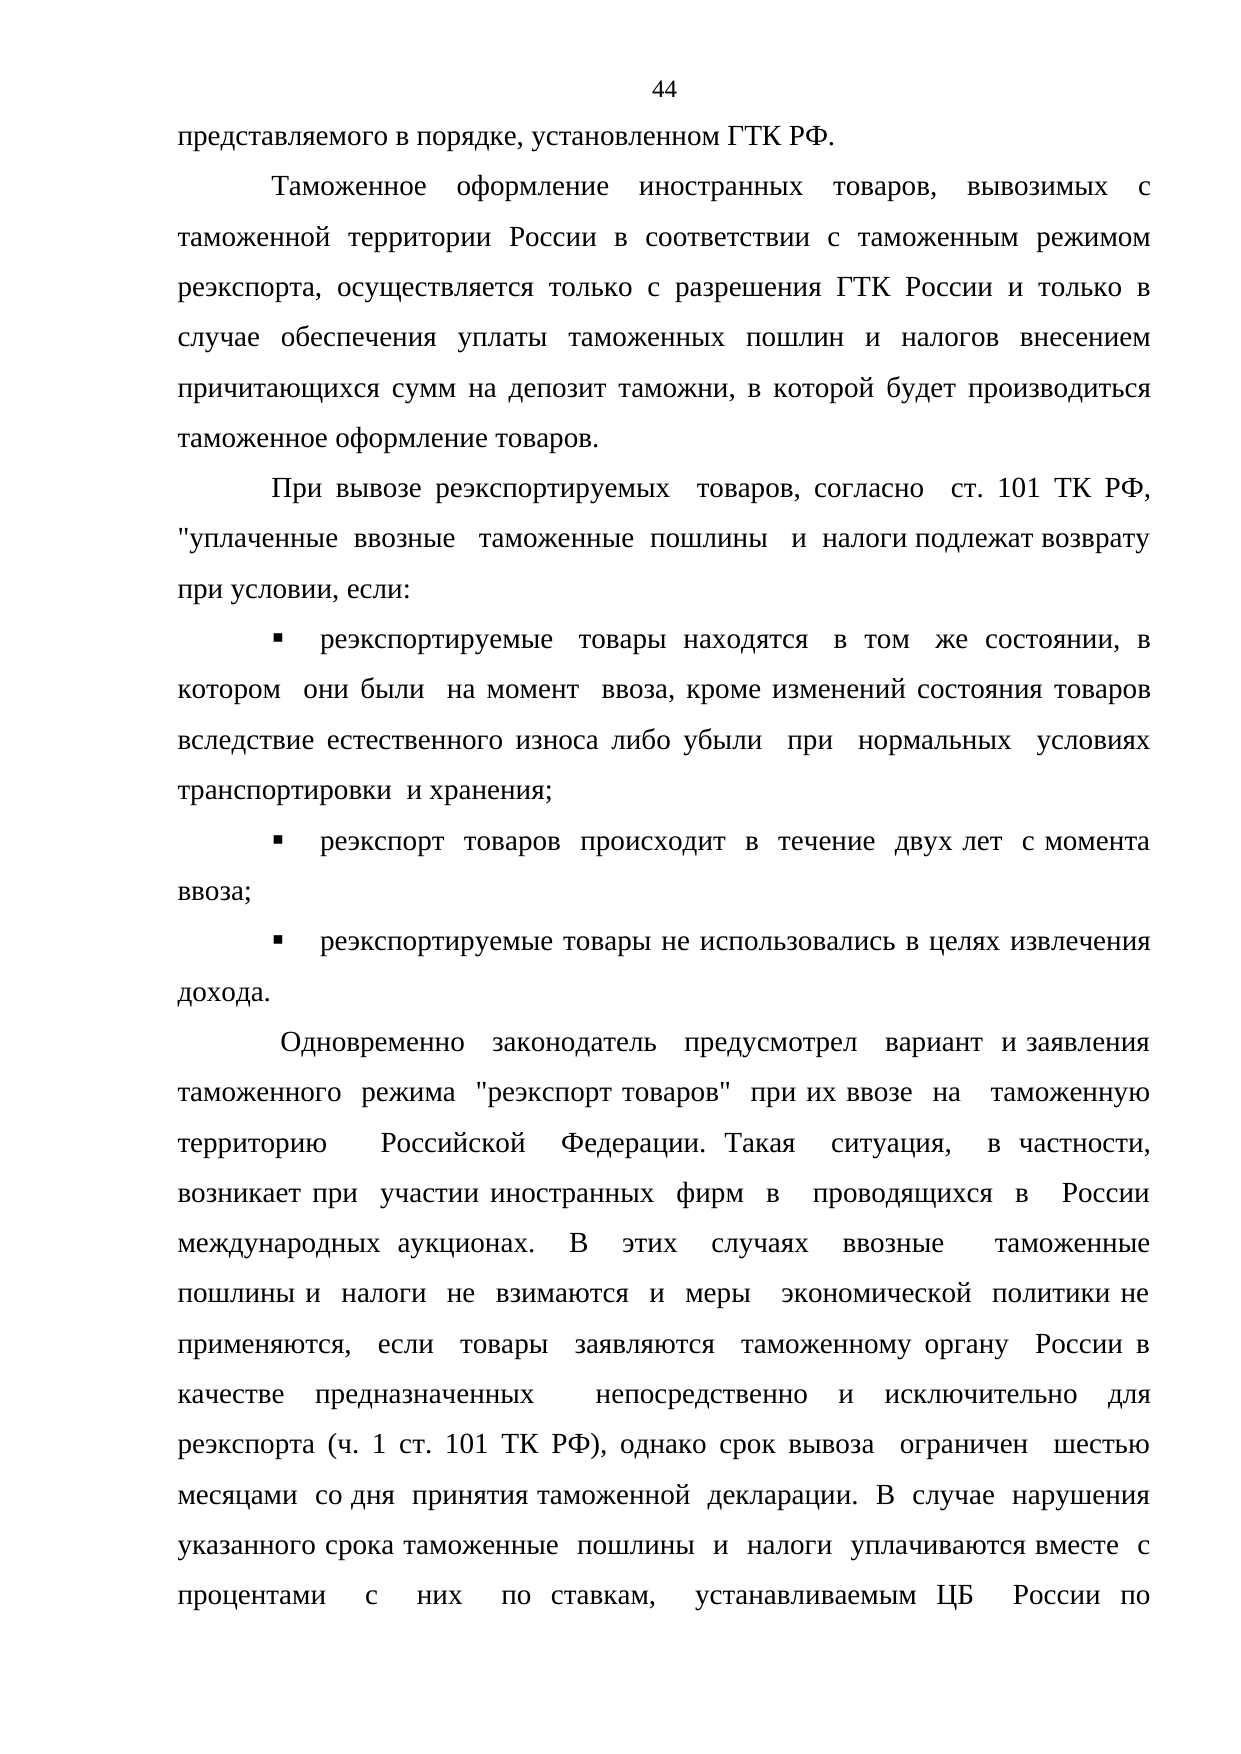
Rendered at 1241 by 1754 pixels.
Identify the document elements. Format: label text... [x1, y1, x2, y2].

list реэкспортируемые товары не использовались в целях извлечения дохода. [177, 923, 1152, 1007]
list реэкспортируемые товары находятся в том же состоянии, в котором они были на момент ввоза, кроме изменений состояния товаров вследствие естественного износа либо убыли при нормальных условиях транспортировки и хранения; [177, 621, 1152, 806]
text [177, 118, 1152, 152]
list реэкспорт товаров происходит в течение двух лет с момента ввоза; [177, 823, 1152, 907]
text Таможенное оформление иностранных товаров, вывозимых с таможенной территории России в соответствии с таможенным режимом реэкспорта, осуществляется только с разрешения ГТК России и только в случае обеспечения уплаты таможенных пошлин и налогов внесением причитающихся сумм на депозит таможни, в которой будет производиться таможенное оформление товаров. [177, 168, 1152, 453]
text При вывозе реэкспортируемых товаров, согласно ст. 101 ТК РФ, "уплаченные ввозные таможенные пошлины и налоги подлежат возврату при условии, если: [177, 470, 1152, 604]
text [177, 1024, 1152, 1611]
